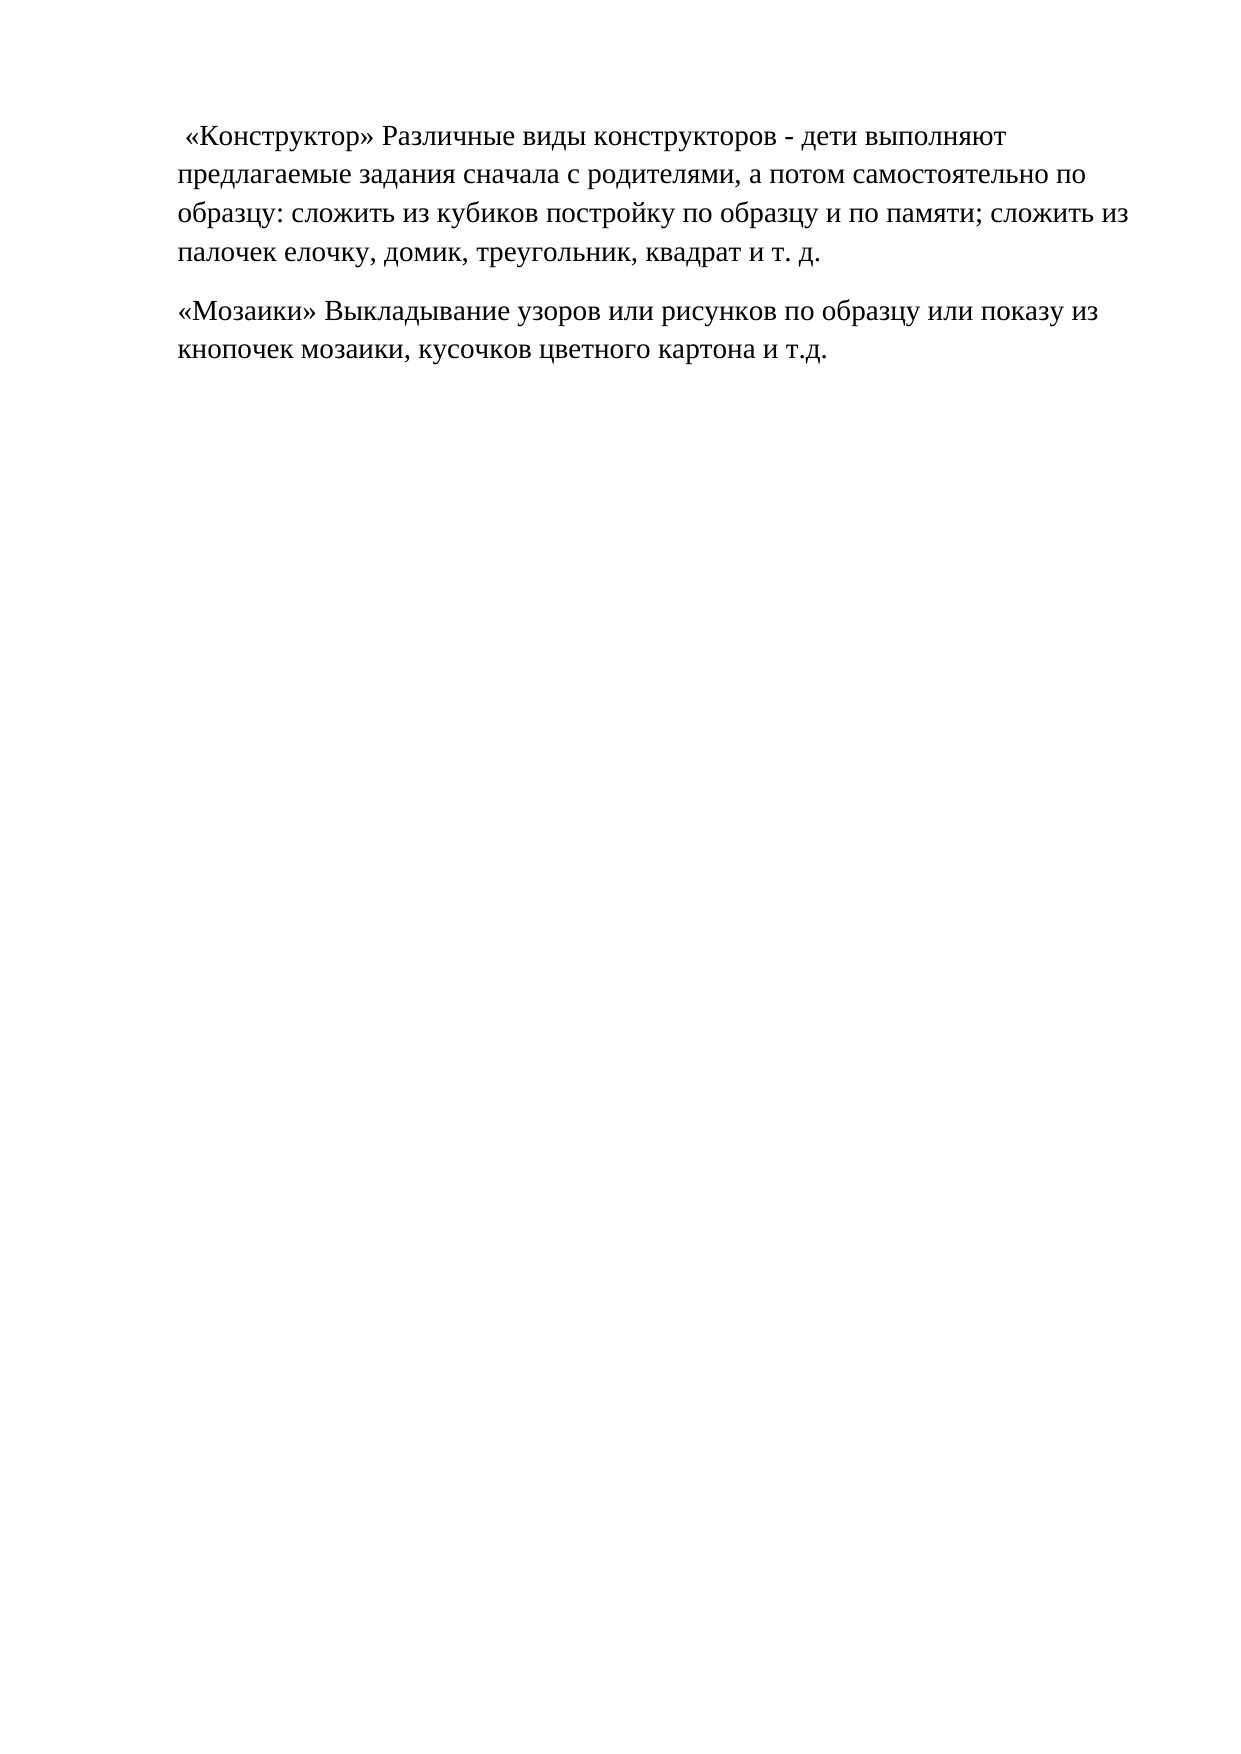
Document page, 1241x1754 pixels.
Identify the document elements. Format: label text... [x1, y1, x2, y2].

text «Мозаики» Выкладывание узоров или рисунков по образцу или показу из кнопочек мозаики, кусочков цветного картона и т.д. [177, 293, 1152, 365]
text «Конструктор» Различные виды конструкторов - дети выполняют предлагаемые задания сначала с родителями, а потом самостоятельно по образцу: сложить из кубиков постройку по образцу и по памяти; сложить из палочек елочку, домик, треугольник, квадрат и т. д. [177, 118, 1152, 267]
